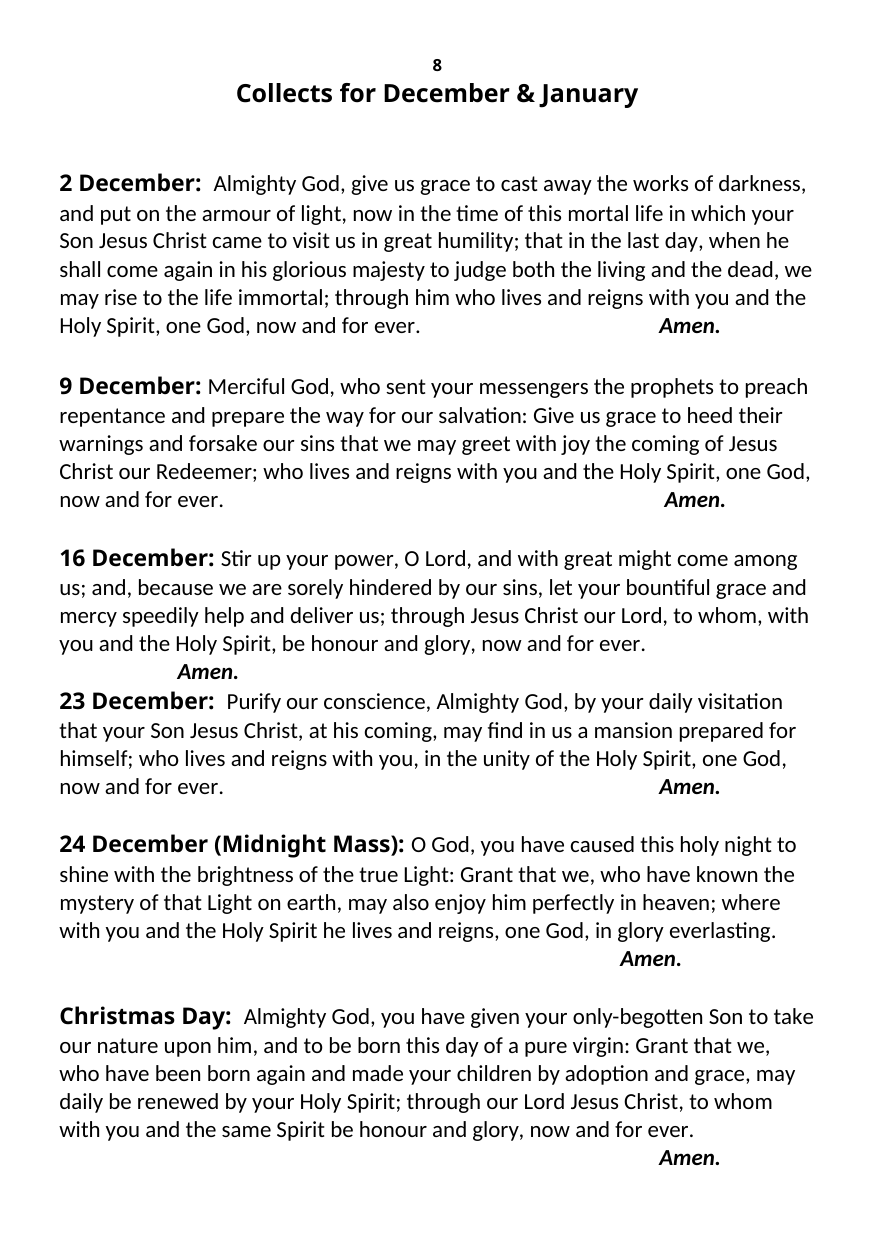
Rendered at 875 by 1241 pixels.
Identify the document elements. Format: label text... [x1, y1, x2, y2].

text 8 [59, 53, 815, 76]
text Amen. [59, 1143, 815, 1171]
text 16 December: Stir up your power, O Lord, and with great might come among us; and, because we are sorely hindered by our sins, let your bountiful grace and mercy speedily help and deliver us; through Jesus Christ our Lord, to whom, with you and the Holy Spirit, be honour and glory, now and for ever. Amen. [59, 542, 815, 685]
text 24 December (Midnight Mass): O God, you have caused this holy night to shine with the brightness of the true Light: Grant that we, who have known the mystery of that Light on earth, may also enjoy him perfectly in heaven; where with you and the Holy Spirit he lives and reigns, one God, in glory everlasting. Amen. [59, 828, 815, 972]
text Christmas Day: Almighty God, you have given your only-begotten Son to take our nature upon him, and to be born this day of a pure virgin: Grant that we, who have been born again and made your children by adoption and grace, may daily be renewed by your Holy Spirit; through our Lord Jesus Christ, to whom with you and the same Spirit be honour and glory, now and for ever. [59, 1000, 815, 1143]
text 9 December: Merciful God, who sent your messengers the prophets to preach repentance and prepare the way for our salvation: Give us grace to heed their warnings and forsake our sins that we may greet with joy the coming of Jesus Christ our Redeemer; who lives and reigns with you and the Holy Spirit, one God, now and for ever. Amen. [59, 370, 815, 513]
text 2 December: Almighty God, give us grace to cast away the works of darkness, and put on the armour of light, now in the time of this mortal life in which your Son Jesus Christ came to visit us in great humility; that in the last day, when he shall come again in his glorious majesty to judge both the living and the dead, we may rise to the life immortal; through him who lives and reigns with you and the Holy Spirit, one God, now and for ever. Amen. [59, 167, 815, 339]
text Collects for December & January [59, 76, 815, 110]
text 23 December: Purify our conscience, Almighty God, by your daily visitation that your Son Jesus Christ, at his coming, may find in us a mansion prepared for himself; who lives and reigns with you, in the unity of the Holy Spirit, one God, now and for ever. Amen. [59, 685, 815, 800]
